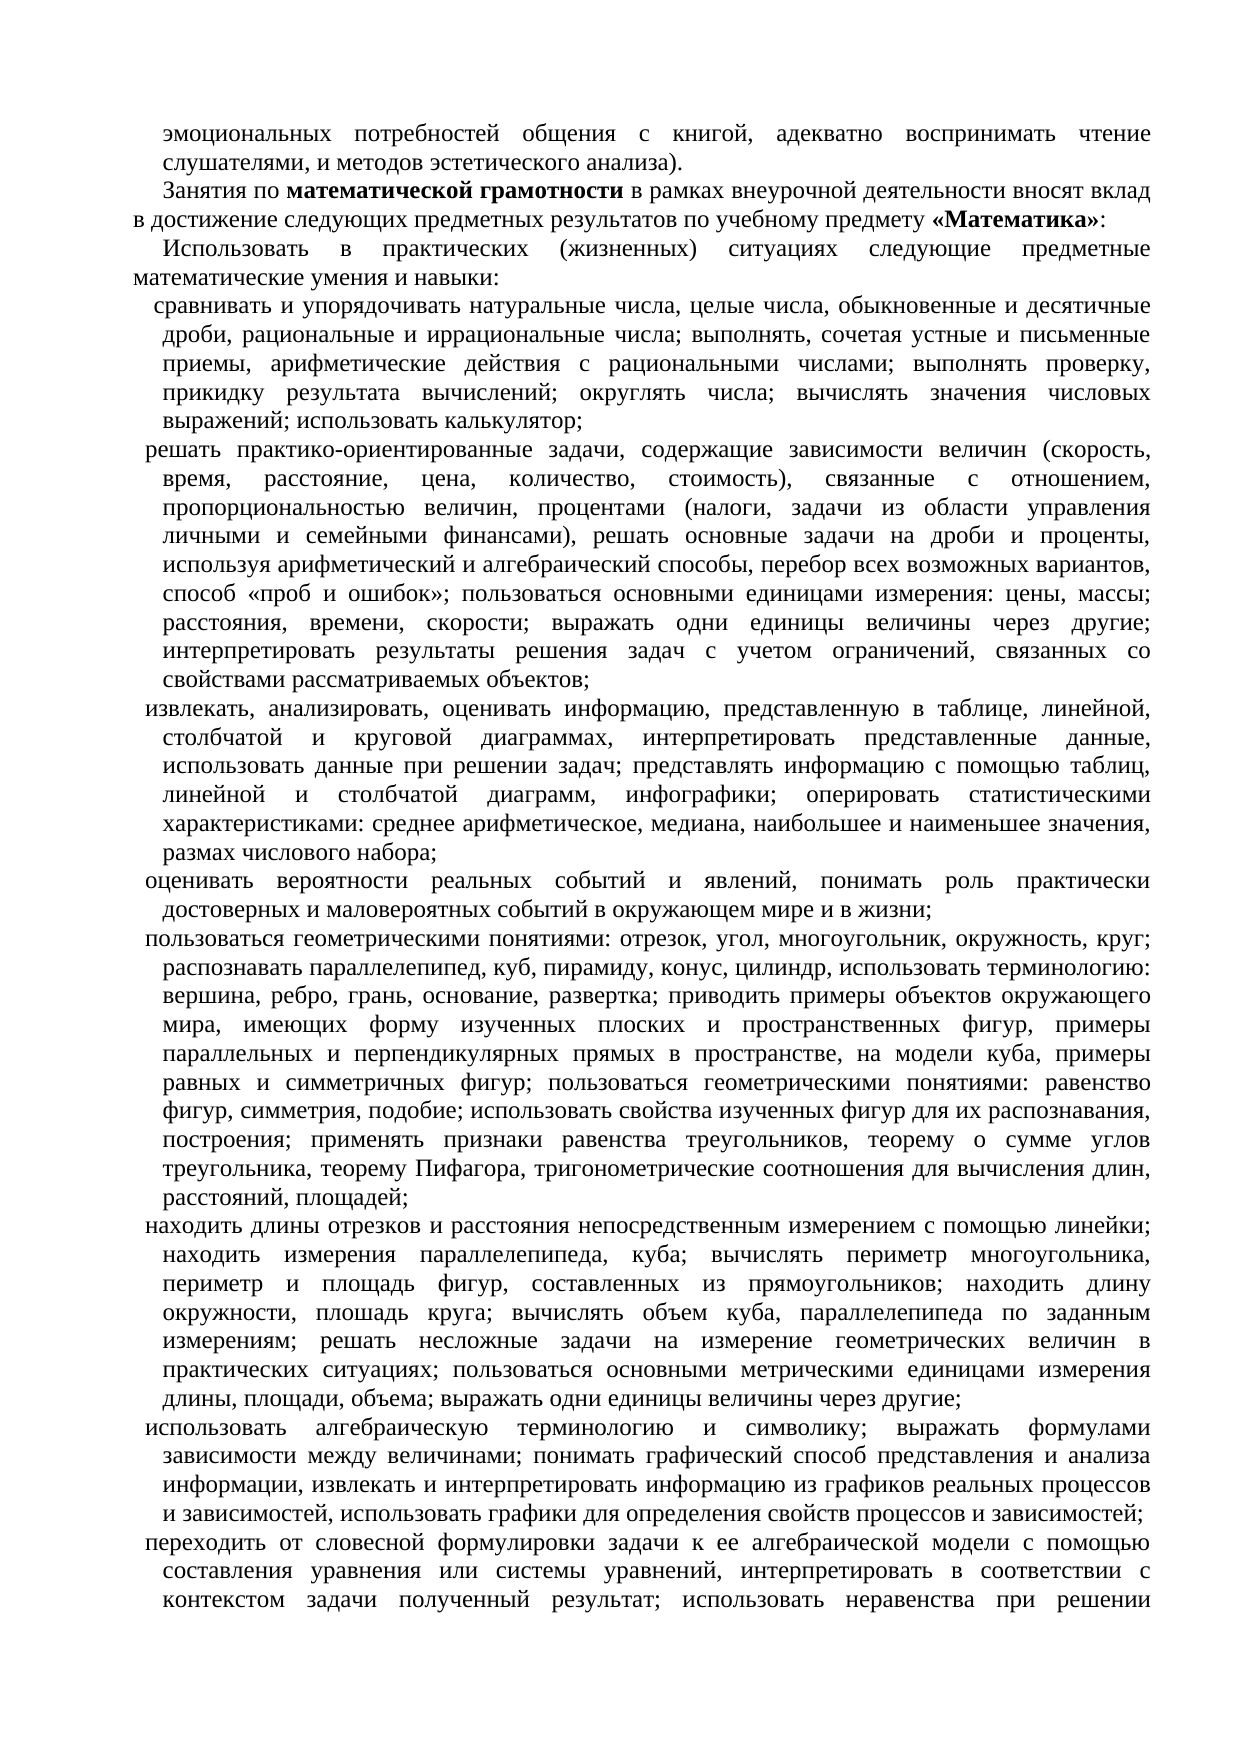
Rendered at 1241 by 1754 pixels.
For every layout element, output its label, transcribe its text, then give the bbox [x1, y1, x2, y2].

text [145, 1527, 1152, 1613]
text оценивать вероятности реальных событий и явлений, понимать роль практически достоверных и маловероятных событий в окружающем мире и в жизни; [145, 866, 1152, 923]
text использовать алгебраическую терминологию и символику; выражать формулами зависимости между величинами; понимать графический способ представления и анализа информации, извлекать и интерпретировать информацию из графиков реальных процессов и зависимостей, использовать графики для определения свойств процессов и зависимостей; [145, 1412, 1152, 1527]
text сравнивать и упорядочивать натуральные числа, целые числа, обыкновенные и десятичные дроби, рациональные и иррациональные числа; выполнять, сочетая устные и письменные приемы, арифметические действия с рациональными числами; выполнять проверку, прикидку результата вычислений; округлять числа; вычислять значения числовых выражений; использовать калькулятор; [145, 291, 1152, 434]
text решать практико-ориентированные задачи, содержащие зависимости величин (скорость, время, расстояние, цена, количество, стоимость), связанные с отношением, пропорциональностью величин, процентами (налоги, задачи из области управления личными и семейными финансами), решать основные задачи на дроби и проценты, используя арифметический и алгебраический способы, перебор всех возможных вариантов, способ «проб и ошибок»; пользоваться основными единицами измерения: цены, массы; расстояния, времени, скорости; выражать одни единицы величины через другие; интерпретировать результаты решения задач с учетом ограничений, связанных со свойствами рассматриваемых объектов; [145, 434, 1152, 693]
text извлекать, анализировать, оценивать информацию, представленную в таблице, линейной, столбчатой и круговой диаграммах, интерпретировать представленные данные, использовать данные при решении задач; представлять информацию с помощью таблиц, линейной и столбчатой диаграмм, инфографики; оперировать статистическими характеристиками: среднее арифметическое, медиана, наибольшее и наименьшее значения, размах числового набора; [145, 693, 1152, 866]
text находить длины отрезков и расстояния непосредственным измерением с помощью линейки; находить измерения параллелепипеда, куба; вычислять периметр многоугольника, периметр и площадь фигур, составленных из прямоугольников; находить длину окружности, плошадь круга; вычислять объем куба, параллелепипеда по заданным измерениям; решать несложные задачи на измерение геометрических величин в практических ситуациях; пользоваться основными метрическими единицами измерения длины, площади, объема; выражать одни единицы величины через другие; [145, 1211, 1152, 1412]
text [145, 118, 1152, 176]
text пользоваться геометрическими понятиями: отрезок, угол, многоугольник, окружность, круг; распознавать параллелепипед, куб, пирамиду, конус, цилиндр, использовать терминологию: вершина, ребро, грань, основание, развертка; приводить примеры объектов окружающего мира, имеющих форму изученных плоских и пространственных фигур, примеры параллельных и перпендикулярных прямых в пространстве, на модели куба, примеры равных и симметричных фигур; пользоваться геометрическими понятиями: равенство фигур, симметрия, подобие; использовать свойства изученных фигур для их распознавания, построения; применять признаки равенства треугольников, теорему о сумме углов треугольника, теорему Пифагора, тригонометрические соотношения для вычисления длин, расстояний, площадей; [145, 923, 1152, 1211]
text Занятия по математической грамотности в рамках внеурочной деятельности вносят вклад в достижение следующих предметных результатов по учебному предмету «Математика»: [133, 176, 1152, 233]
text Использовать в практических (жизненных) ситуациях следующие предметные математические умения и навыки: [133, 233, 1152, 291]
